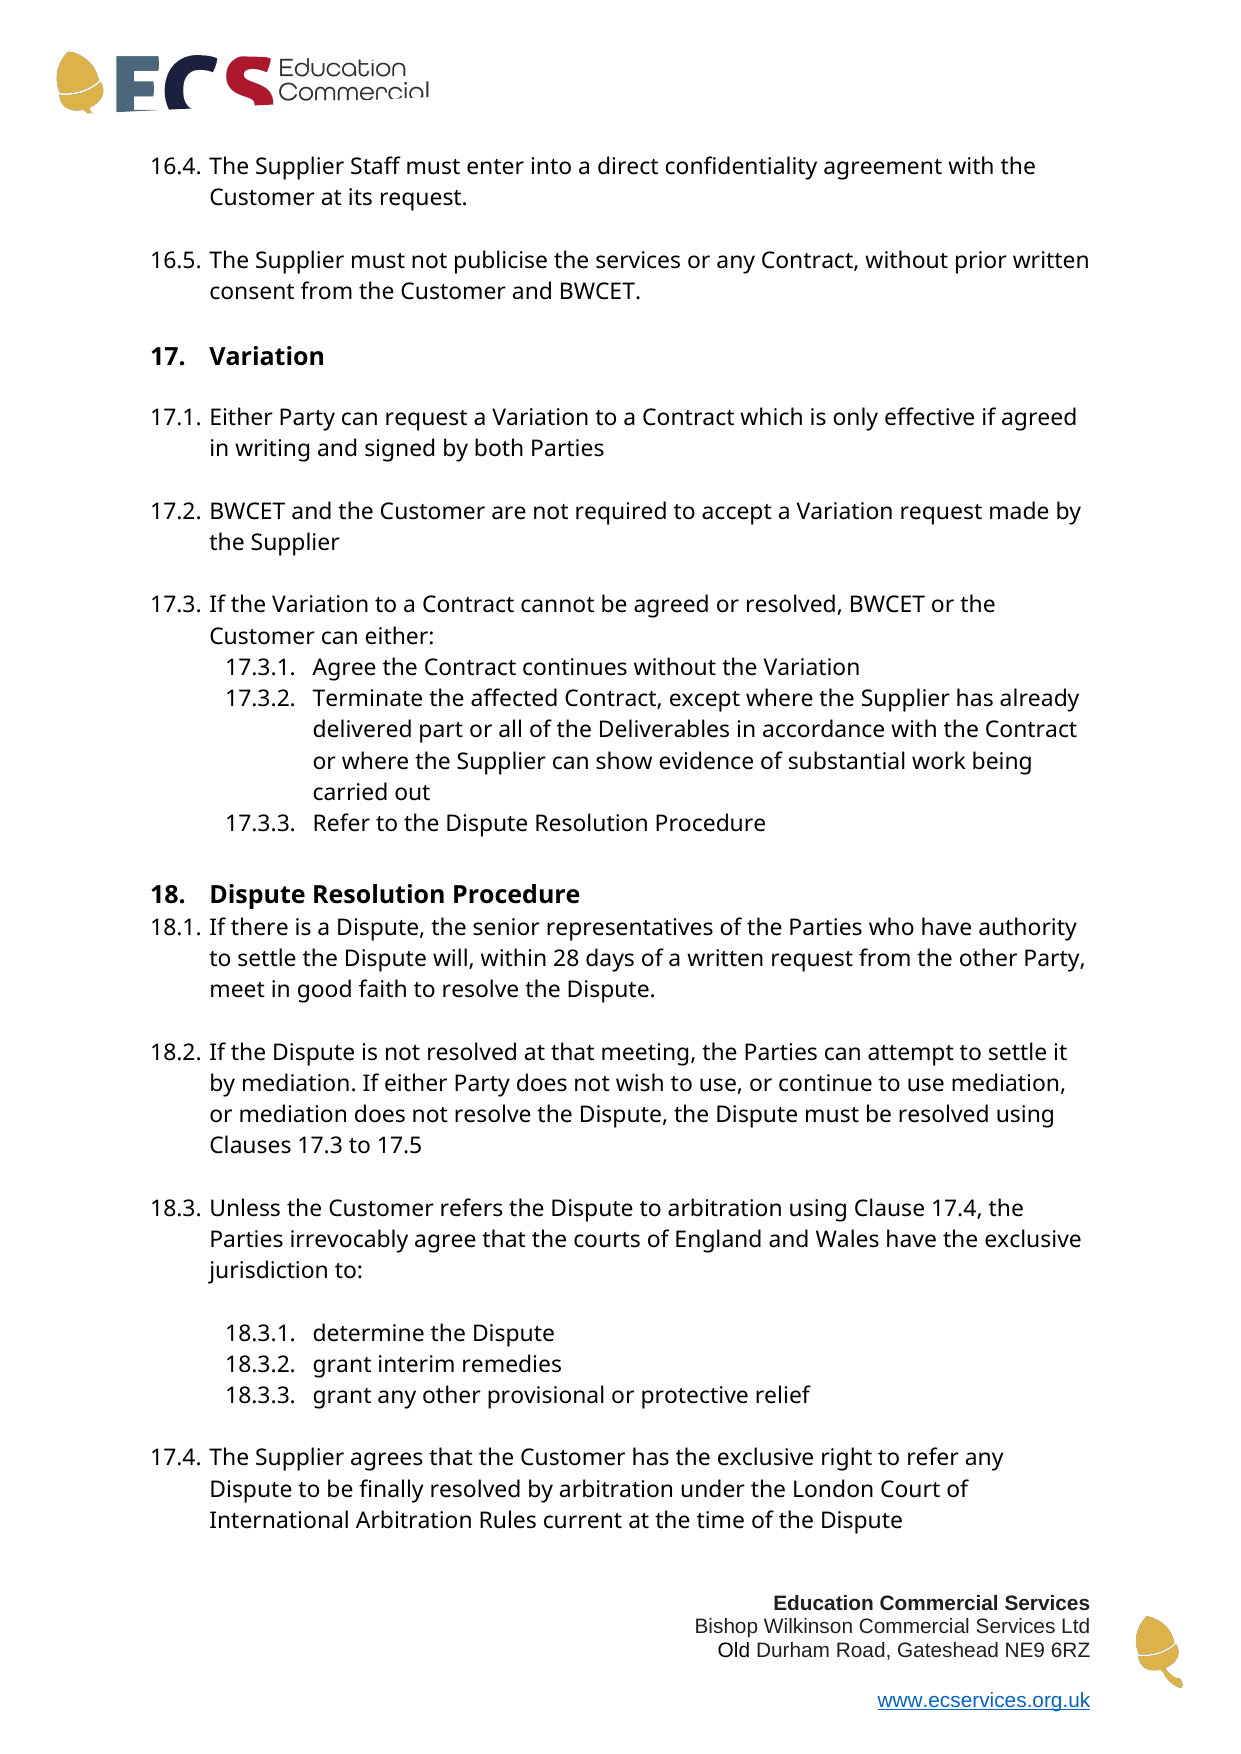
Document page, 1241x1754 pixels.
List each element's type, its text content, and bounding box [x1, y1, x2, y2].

list Either Party can request a Variation to a Contract which is only effective if agreed in writing and signed by both Parties [150, 401, 1090, 463]
list Unless the Customer refers the Dispute to arbitration using Clause 17.4, the Parties irrevocably agree that the courts of England and Wales have the exclusive jurisdiction to: [150, 1192, 1090, 1286]
list The Supplier Staff must enter into a direct confidentiality agreement with the Customer at its request. [150, 150, 1090, 212]
list grant any other provisional or protective relief [225, 1379, 1090, 1411]
list Terminate the affected Contract, except where the Supplier has already delivered part or all of the Deliverables in accordance with the Contract or where the Supplier can show evidence of substantial work being carried out [225, 682, 1090, 807]
list BWCET and the Customer are not required to accept a Variation request made by the Supplier [150, 495, 1090, 557]
list The Supplier agrees that the Customer has the exclusive right to refer any Dispute to be finally resolved by arbitration under the London Court of International Arbitration Rules current at the time of the Dispute [150, 1441, 1090, 1535]
list Dispute Resolution Procedure [150, 877, 1090, 911]
list Variation [150, 339, 1090, 373]
list Refer to the Dispute Resolution Procedure [225, 807, 1090, 838]
list determine the Dispute [225, 1317, 1090, 1348]
list The Supplier must not publicise the services or any Contract, without prior written consent from the Customer and BWCET. [150, 244, 1090, 306]
list grant interim remedies [225, 1348, 1090, 1379]
list If the Dispute is not resolved at that meeting, the Parties can attempt to settle it by mediation. If either Party does not wish to use, or continue to use mediation, or mediation does not resolve the Dispute, the Dispute must be resolved using Clauses 17.3 to 17.5 [150, 1036, 1090, 1161]
list Agree the Contract continues without the Variation [225, 651, 1090, 682]
list If the Variation to a Contract cannot be agreed or resolved, BWCET or the Customer can either: [150, 588, 1090, 651]
list If there is a Dispute, the senior representatives of the Parties who have authority to settle the Dispute will, within 28 days of a written request from the other Party, meet in good faith to resolve the Dispute. [150, 911, 1090, 1004]
